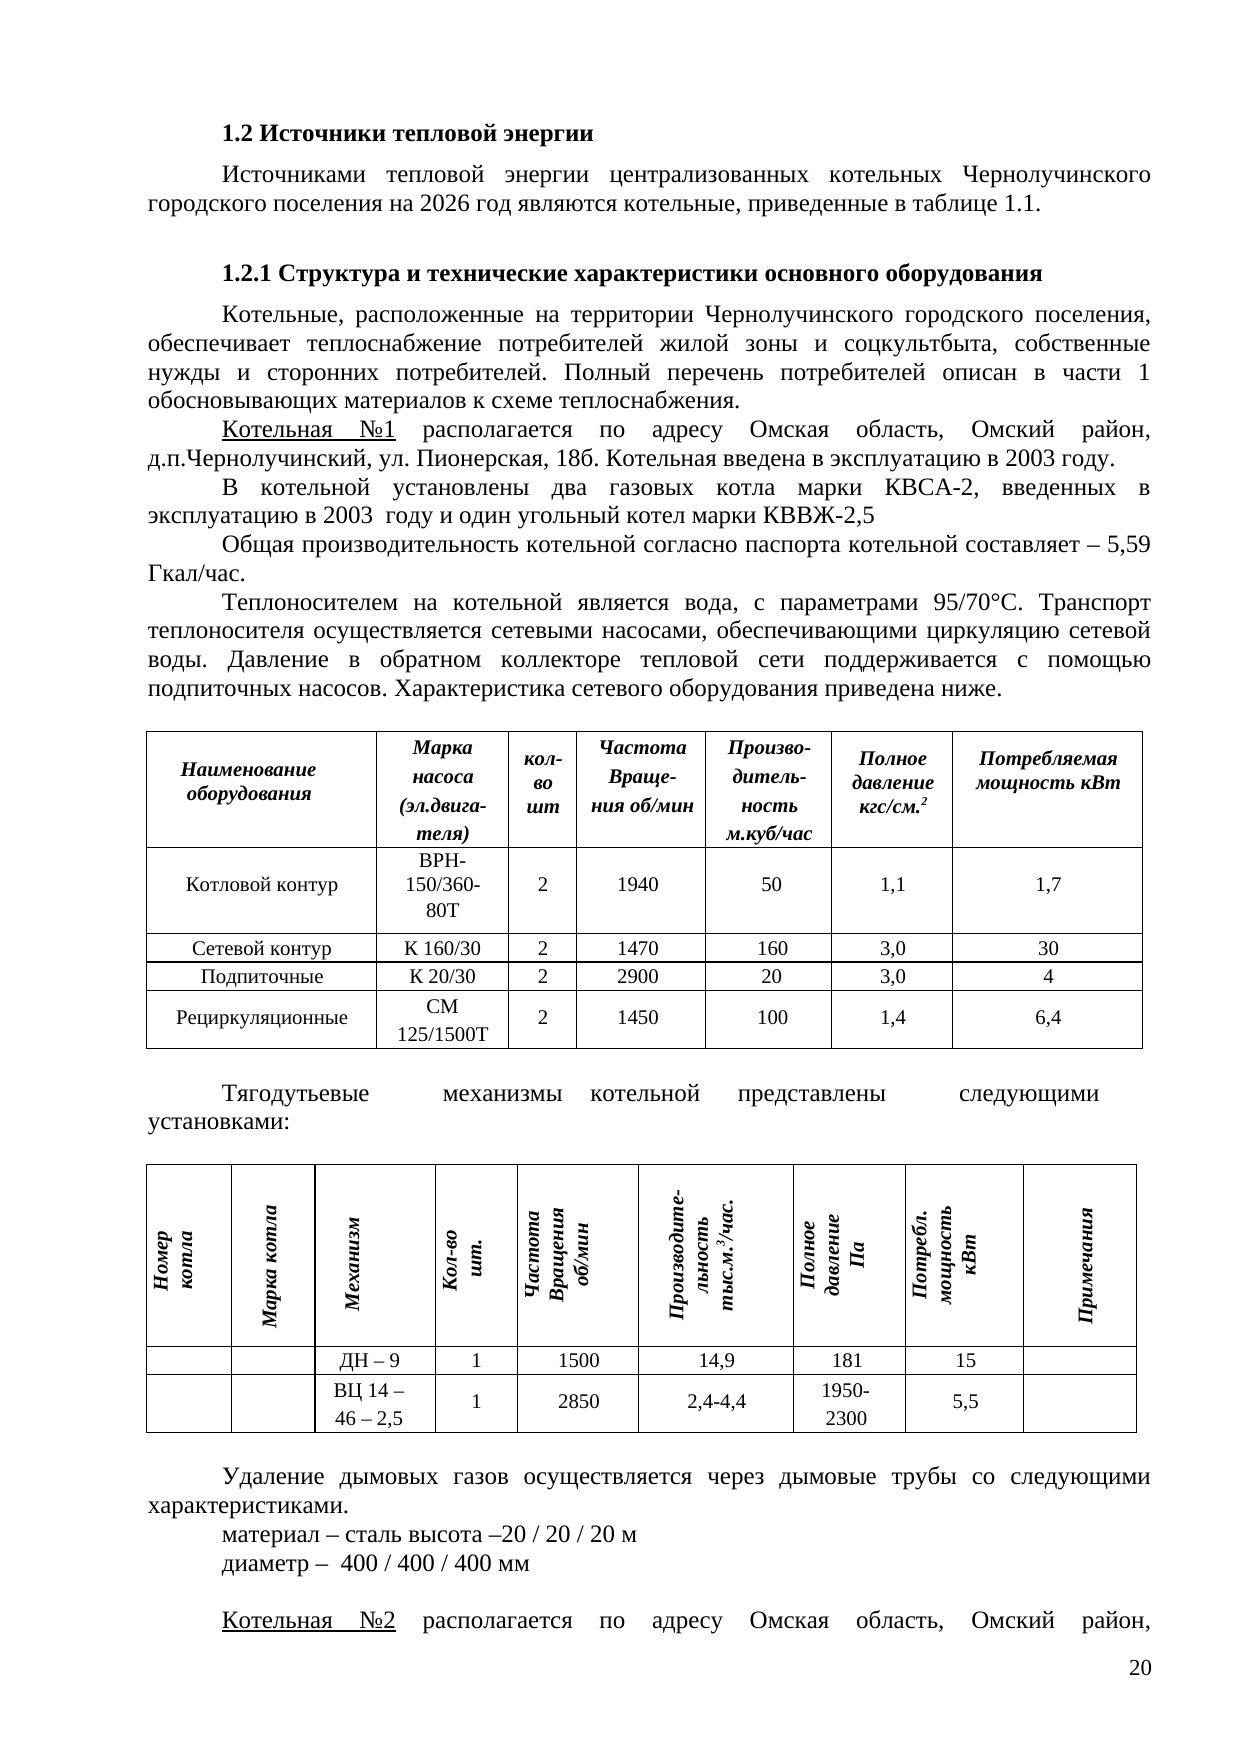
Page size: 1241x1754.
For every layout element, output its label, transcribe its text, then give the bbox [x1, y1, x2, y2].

text Котельные, расположенные на территории Чернолучинского городского поселения, обеспечивает теплоснабжение потребителей жилой зоны и соцкультбыта, собственные нужды и сторонних потребителей. Полный перечень потребителей описан в части 1 обосновывающих материалов к схеме теплоснабжения. [148, 299, 1152, 414]
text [148, 1605, 1152, 1634]
table_header Потребляемая мощность кВт [953, 732, 1142, 847]
table_cell 3,0 [832, 963, 952, 990]
table_cell 2,4-4,4 [639, 1375, 793, 1432]
table_header Кол-во шт. [436, 1165, 517, 1346]
table_cell [232, 1375, 314, 1432]
text Теплоносителем на котельной является вода, с параметрами 95/70°С. Транспорт теплоносителя осуществляется сетевыми насосами, обеспечивающими циркуляцию сетевой воды. Давление в обратном коллекторе тепловой сети поддерживается с помощью подпиточных насосов. Характеристика сетевого оборудования приведена ниже. [148, 587, 1152, 702]
table_cell СМ 125/1500Т [377, 991, 508, 1048]
text диаметр – 400 / 400 / 400 мм [148, 1548, 1152, 1576]
table_cell ВЦ 14 – 46 – 2,5 [316, 1375, 435, 1432]
table_cell 14,9 [639, 1347, 793, 1374]
table_cell Котловой контур [147, 848, 376, 933]
table_cell 2900 [577, 963, 705, 990]
table_cell [1024, 1347, 1136, 1374]
table_header Марка насоса (эл.двига- теля) [377, 732, 508, 847]
table_cell [232, 1347, 314, 1374]
table_cell 4 [953, 963, 1142, 990]
table_header Произво- дитель- ность м.куб/час [706, 732, 831, 847]
table_cell 1950- 2300 [794, 1375, 905, 1432]
subtitle Источники тепловой энергии [148, 118, 1152, 147]
table_cell 5,5 [906, 1375, 1023, 1432]
table_header кол- во шт [509, 732, 576, 847]
text Котельная №1 располагается по адресу Омская область, Омский район, д.п.Чернолучинский, ул. Пионерская, 18б. Котельная введена в эксплуатацию в 2003 году. [148, 414, 1152, 472]
table_header Полное давление кгс/см.2 [832, 732, 952, 847]
table_header Потребл. мощность кВт [906, 1165, 1023, 1346]
table_cell 30 [953, 934, 1142, 961]
table_header Механизм [316, 1165, 435, 1346]
table_cell [147, 1347, 231, 1374]
text Удаление дымовых газов осуществляется через дымовые трубы со следующими характеристиками. [148, 1461, 1152, 1519]
text материал – сталь высота –20 / 20 / 20 м [148, 1519, 1152, 1548]
table_cell К 160/30 [377, 934, 508, 961]
table_header Частота Вращения об/мин [518, 1165, 638, 1346]
table_cell 100 [706, 991, 831, 1048]
text Тягодутьевые механизмы котельной представлены следующими установками: [148, 1078, 1152, 1135]
table_cell 1 [436, 1347, 517, 1374]
text Общая производительность котельной согласно паспорта котельной составляет – 5,59 Гкал/час. [148, 529, 1152, 587]
table_cell 2 [509, 848, 576, 933]
table_cell 3,0 [832, 934, 952, 961]
table_cell 160 [706, 934, 831, 961]
table_cell К 20/30 [377, 963, 508, 990]
table_header Марка котла [232, 1165, 314, 1346]
table_cell 20 [706, 963, 831, 990]
table_cell 1 [436, 1375, 517, 1432]
table_cell ВРН- 150/360- 80Т [377, 848, 508, 933]
table_cell 1940 [577, 848, 705, 933]
table_header Примечания [1024, 1165, 1136, 1346]
table_header Полное давление Па [794, 1165, 905, 1346]
table_header Частота Враще- ния об/мин [577, 732, 705, 847]
text В котельной установлены два газовых котла марки КВСА-2, введенных в эксплуатацию в 2003 году и один угольный котел марки КВВЖ-2,5 [148, 472, 1152, 529]
table_cell 6,4 [953, 991, 1142, 1048]
table_cell 1500 [518, 1347, 638, 1374]
table_header Производите- льность тыс.м.3/час. [639, 1165, 793, 1346]
table_cell 1,4 [832, 991, 952, 1048]
table_cell 2 [509, 963, 576, 990]
table_cell 1450 [577, 991, 705, 1048]
table_cell 15 [906, 1347, 1023, 1374]
table_cell 181 [794, 1347, 905, 1374]
table_cell 1,1 [832, 848, 952, 933]
table_cell 2850 [518, 1375, 638, 1432]
text Источниками тепловой энергии централизованных котельных Чернолучинского городского поселения на 2026 год являются котельные, приведенные в таблице 1.1. [148, 159, 1152, 217]
table_header Наименование оборудования [147, 732, 376, 847]
table_cell 2 [509, 934, 576, 961]
table_cell [1024, 1375, 1136, 1432]
subtitle Структура и технические характеристики основного оборудования [148, 258, 1152, 287]
table_cell Рециркуляционные [147, 991, 376, 1048]
table_cell ДН – 9 [316, 1347, 435, 1374]
table_cell [147, 1375, 231, 1432]
table_cell Подпиточные [147, 963, 376, 990]
table_cell 2 [509, 991, 576, 1048]
table_cell 1470 [577, 934, 705, 961]
table_header Номер котла [147, 1165, 231, 1346]
table_cell Сетевой контур [147, 934, 376, 961]
table_cell 50 [706, 848, 831, 933]
table_cell 1,7 [953, 848, 1142, 933]
